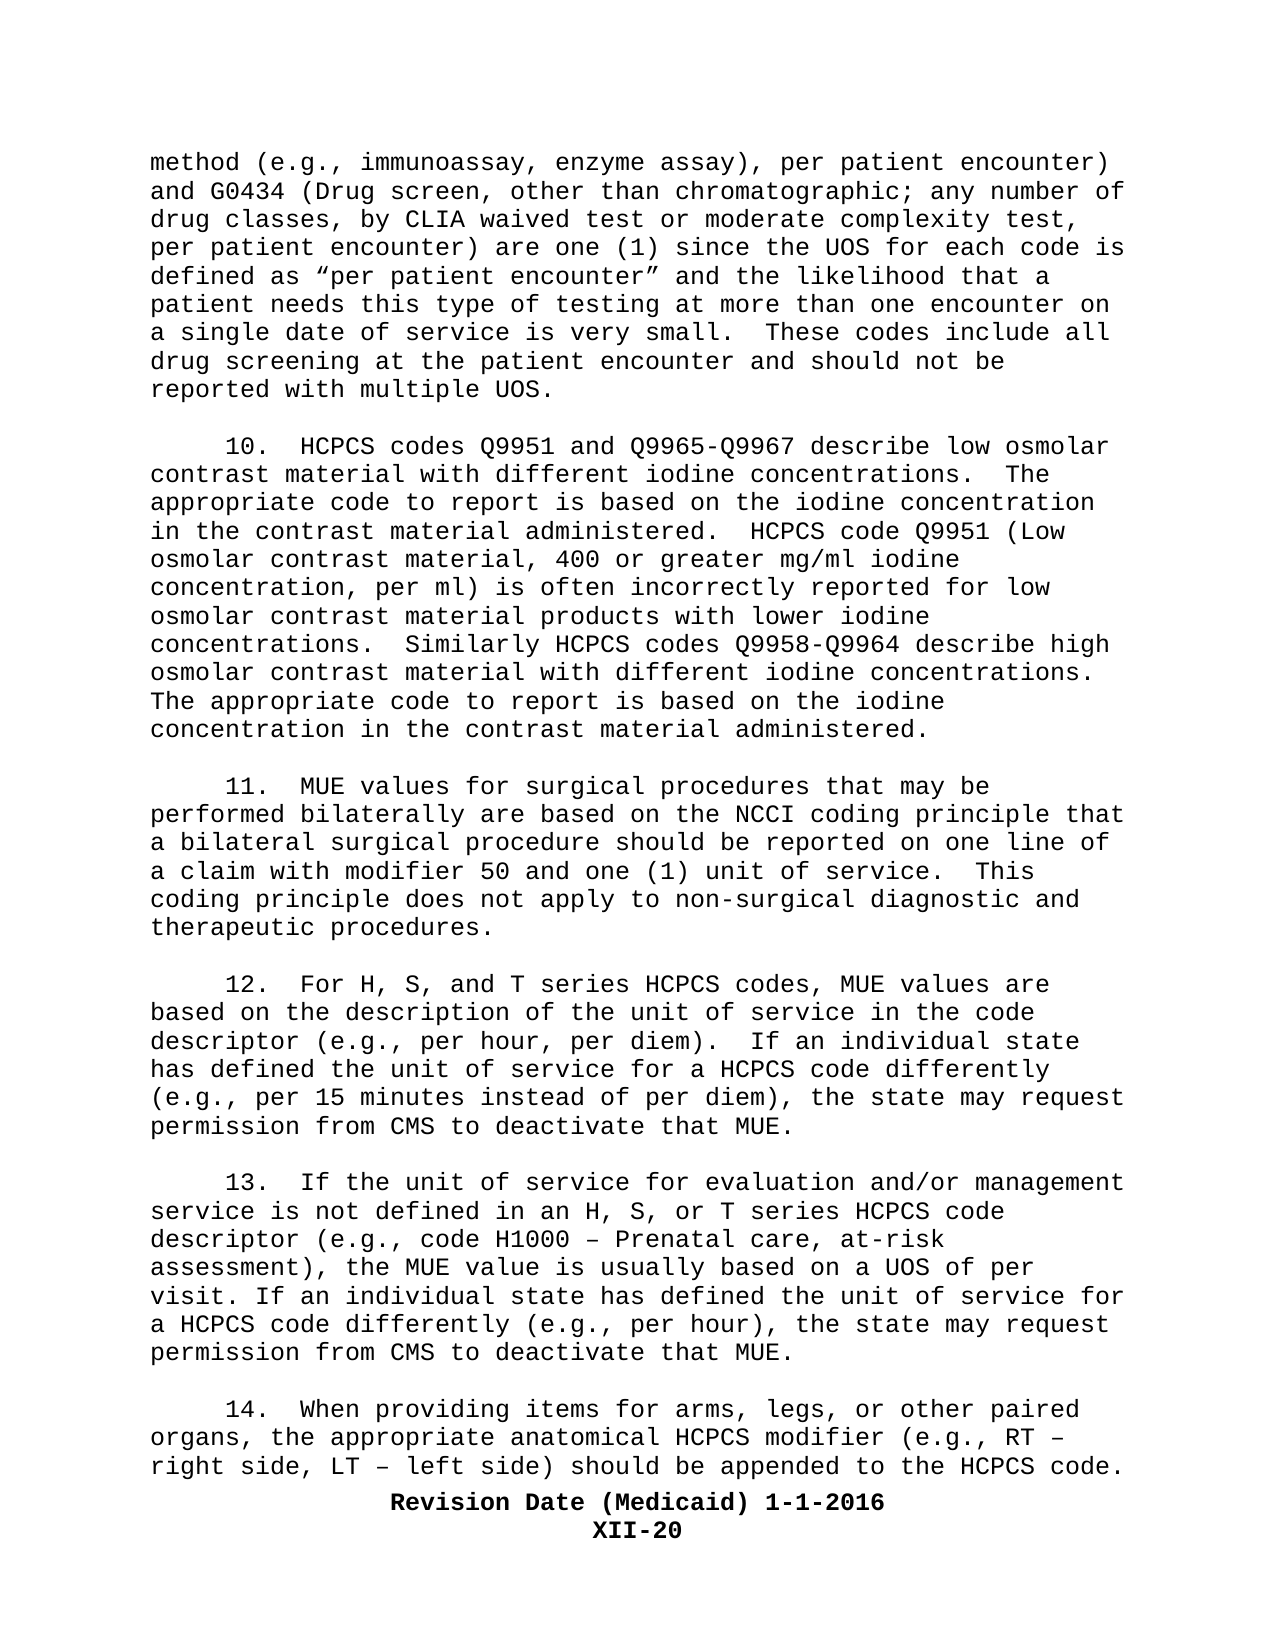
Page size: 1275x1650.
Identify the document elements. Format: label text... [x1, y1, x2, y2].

list When providing items for arms, legs, or other paired organs, the appropriate anatomical HCPCS modifier (e.g., RT – right side, LT – left side) should be appended to the HCPCS code. [150, 1397, 1125, 1482]
text method (e.g., immunoassay, enzyme assay), per patient encounter) and G0434 (Drug screen, other than chromatographic; any number of drug classes, by CLIA waived test or moderate complexity test, per patient encounter) are one (1) since the UOS for each code is defined as “per patient encounter” and the likelihood that a patient needs this type of testing at more than one encounter on a single date of service is very small. These codes include all drug screening at the patient encounter and should not be reported with multiple UOS. [150, 150, 1125, 405]
list For H, S, and T series HCPCS codes, MUE values are based on the description of the unit of service in the code descriptor (e.g., per hour, per diem). If an individual state has defined the unit of service for a HCPCS code differently (e.g., per 15 minutes instead of per diem), the state may request permission from CMS to deactivate that MUE. [150, 972, 1125, 1142]
list MUE values for surgical procedures that may be performed bilaterally are based on the NCCI coding principle that a bilateral surgical procedure should be reported on one line of a claim with modifier 50 and one (1) unit of service. This coding principle does not apply to non-surgical diagnostic and therapeutic procedures. [150, 773, 1125, 943]
list If the unit of service for evaluation and/or management service is not defined in an H, S, or T series HCPCS code descriptor (e.g., code H1000 – Prenatal care, at-risk assessment), the MUE value is usually based on a UOS of per visit. If an individual state has defined the unit of service for a HCPCS code differently (e.g., per hour), the state may request permission from CMS to deactivate that MUE. [150, 1170, 1125, 1368]
list HCPCS codes Q9951 and Q9965-Q9967 describe low osmolar contrast material with different iodine concentrations. The appropriate code to report is based on the iodine concentration in the contrast material administered. HCPCS code Q9951 (Low osmolar contrast material, 400 or greater mg/ml iodine concentration, per ml) is often incorrectly reported for low osmolar contrast material products with lower iodine concentrations. Similarly HCPCS codes Q9958-Q9964 describe high osmolar contrast material with different iodine concentrations. The appropriate code to report is based on the iodine concentration in the contrast material administered. [150, 433, 1125, 745]
